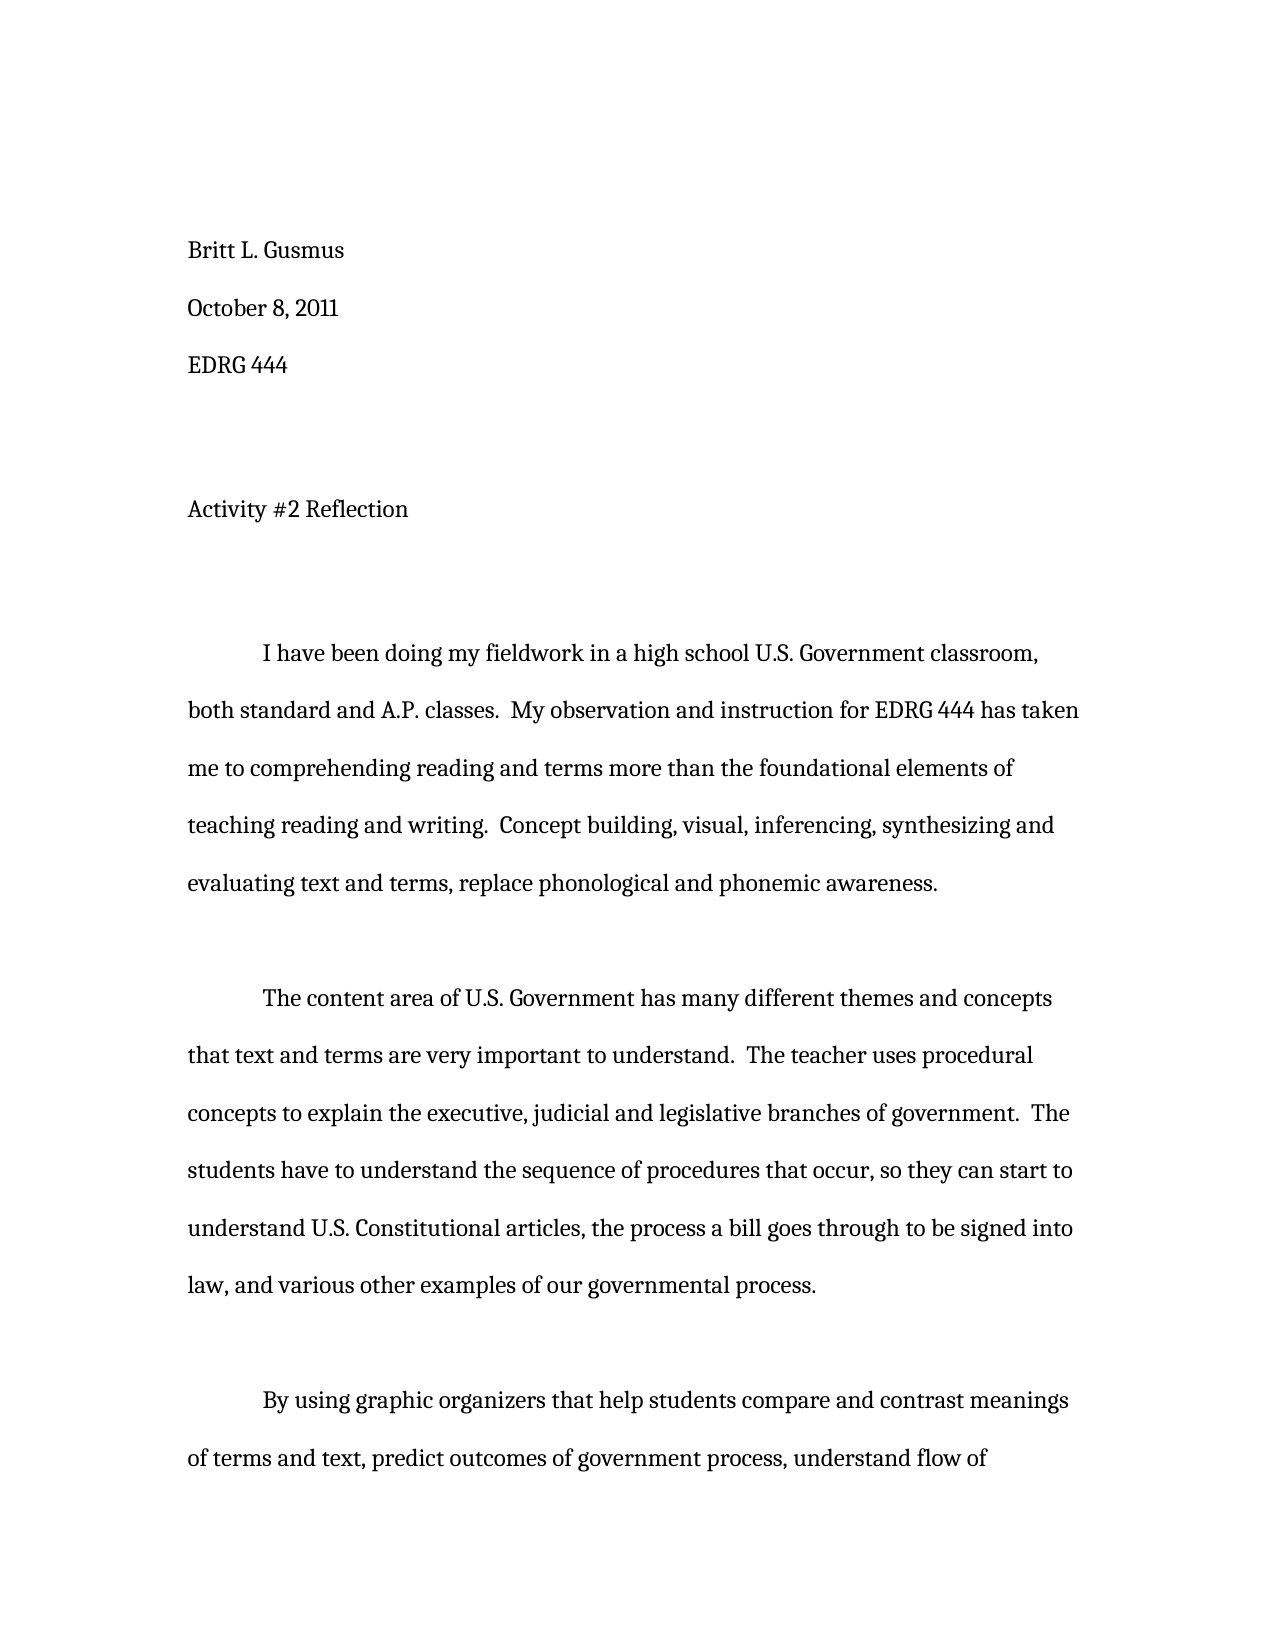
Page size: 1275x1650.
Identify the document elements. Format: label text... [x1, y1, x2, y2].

text October 8, 2011 [187, 294, 1087, 322]
text I have been doing my fieldwork in a high school U.S. Government classroom, both standard and A.P. classes. My observation and instruction for EDRG 444 has taken me to comprehending reading and terms more than the foundational elements of teaching reading and writing. Concept building, visual, inferencing, synthesizing and evaluating text and terms, replace phonological and phonemic awareness. [187, 639, 1087, 897]
text Activity #2 Reflection [187, 495, 1087, 524]
text EDRG 444 [187, 351, 1087, 380]
text The content area of U.S. Government has many different themes and concepts that text and terms are very important to understand. The teacher uses procedural concepts to explain the executive, judicial and legislative branches of government. The students have to understand the sequence of procedures that occur, so they can start to understand U.S. Constitutional articles, the process a bill goes through to be signed into law, and various other examples of our governmental process. [187, 984, 1087, 1300]
text Britt L. Gusmus [187, 236, 1087, 265]
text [187, 1386, 1087, 1472]
